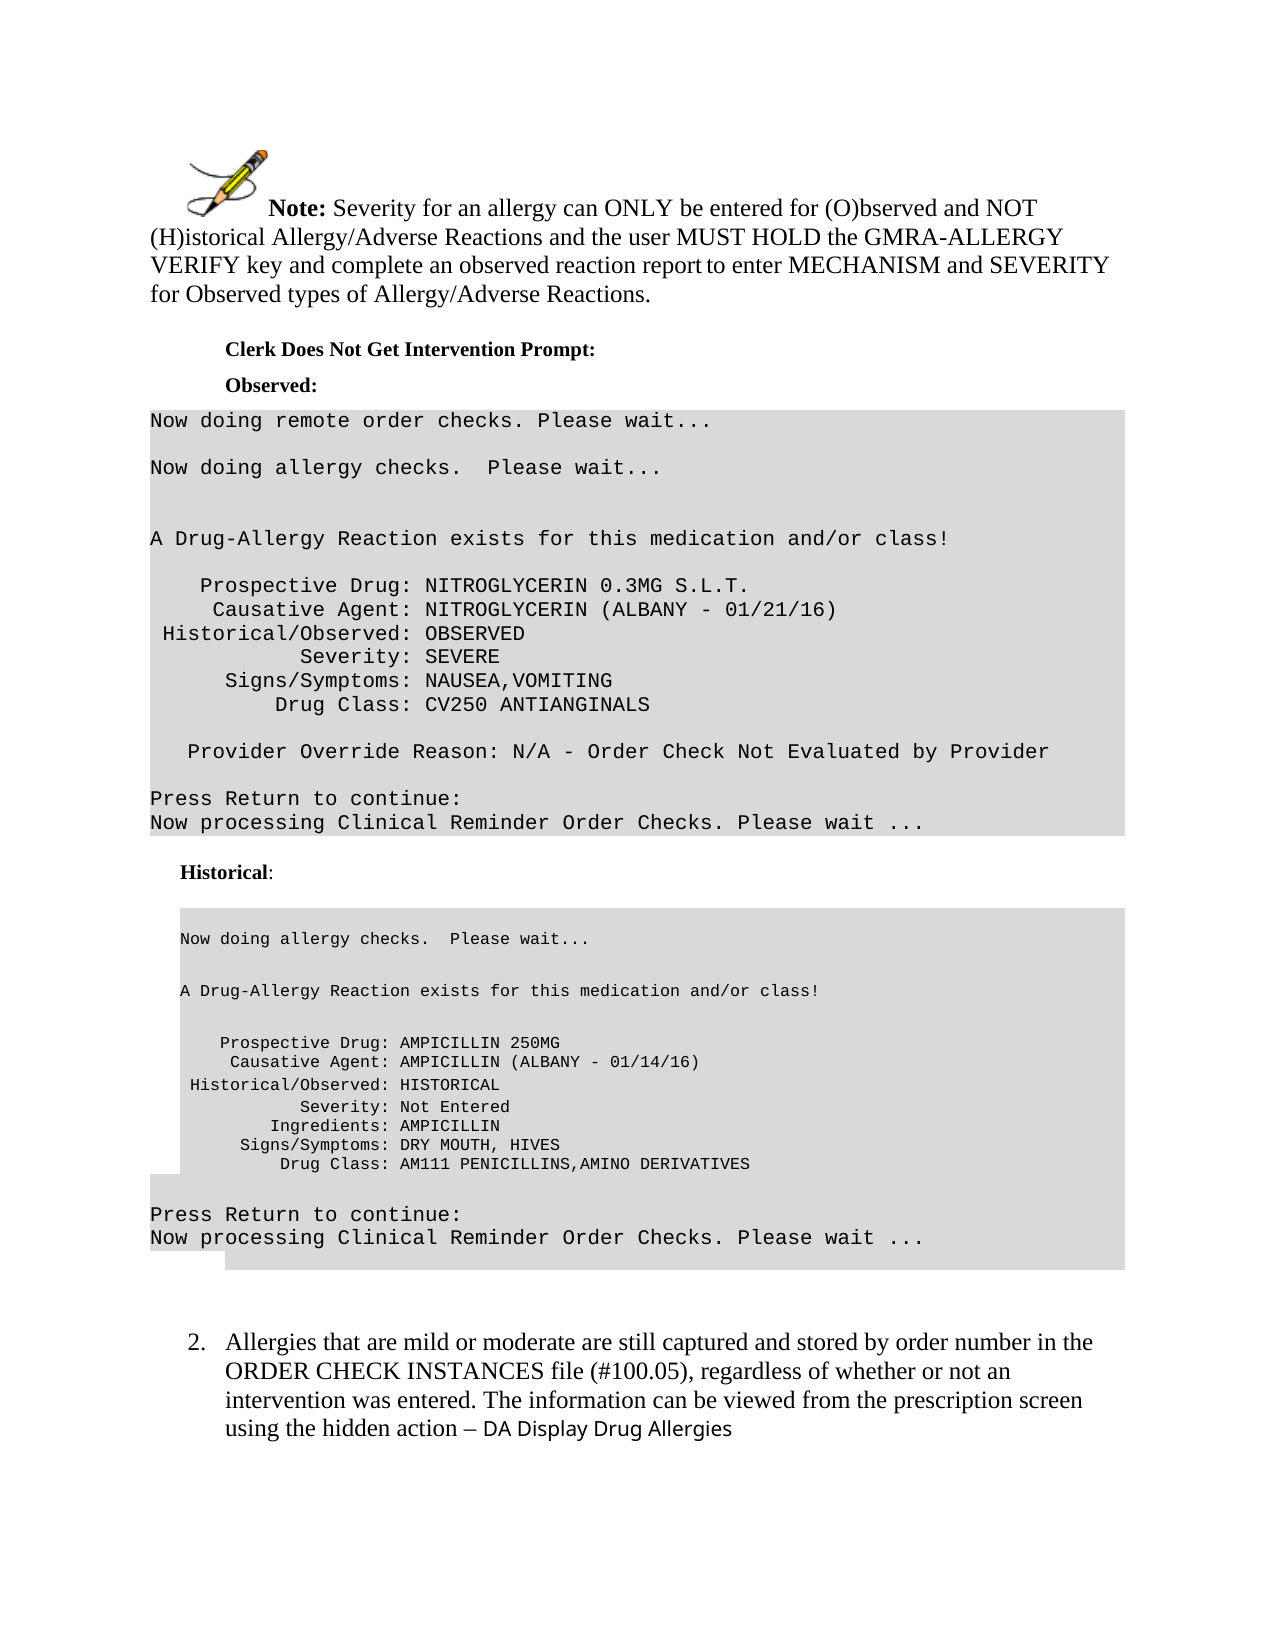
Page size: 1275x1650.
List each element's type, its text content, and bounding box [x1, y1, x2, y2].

picture [187, 150, 269, 217]
text Now doing allergy checks. Please wait... [180, 927, 1125, 949]
text A Drug-Allergy Reaction exists for this medication and/or class! [150, 528, 1125, 552]
text Signs/Symptoms: NAUSEA,VOMITING [150, 670, 1125, 694]
text Press Return to continue: [150, 788, 1125, 812]
text Now processing Clinical Reminder Order Checks. Please wait ... [150, 1227, 1125, 1251]
text Historical/Observed: OBSERVED [150, 623, 1125, 646]
text Prospective Drug: NITROGLYCERIN 0.3MG S.L.T. [150, 576, 1125, 599]
subtitle Clerk Does Not Get Intervention Prompt: [225, 337, 1125, 361]
text Note: Severity for an allergy can ONLY be entered for (O)bserved and NOT (H)istorical Allergy/Adverse Reactions and the user MUST HOLD the GMRA-ALLERGY VERIFY key and complete an observed reaction report to enter MECHANISM and SEVERITY for Observed types of Allergy/Adverse Reactions. [150, 150, 1125, 308]
text Severity: SEVERE [150, 646, 1125, 670]
text Press Return to continue: [150, 1204, 1125, 1227]
subtitle Observed: [225, 373, 1125, 397]
text Now processing Clinical Reminder Order Checks. Please wait ... [150, 812, 1125, 836]
text Prospective Drug: AMPICILLIN 250MG Causative Agent: AMPICILLIN (ALBANY - 01/14/16) Historical/Observed: HISTORICAL Severity: Not Entered Ingredients: AMPICILLIN Signs/Symptoms: DRY MOUTH, HIVES Drug Class: AM111 PENICILLINS,AMINO DERIVATIVES [180, 1031, 1125, 1174]
text Now doing allergy checks. Please wait... [150, 457, 1125, 481]
text Historical: [180, 860, 1125, 884]
text Drug Class: CV250 ANTIANGINALS [150, 694, 1125, 717]
text Now doing remote order checks. Please wait... [150, 410, 1125, 434]
text A Drug-Allergy Reaction exists for this medication and/or class! [180, 979, 1125, 1001]
list Allergies that are mild or moderate are still captured and stored by order number in the ORDER CHECK INSTANCES file (#100.05), regardless of whether or not an intervention was entered. The information can be viewed from the prescription screen using the hidden action – DA Display Drug Allergies [187, 1327, 1125, 1443]
text Causative Agent: NITROGLYCERIN (ALBANY - 01/21/16) [150, 599, 1125, 623]
text Provider Override Reason: N/A - Order Check Not Evaluated by Provider [150, 741, 1125, 765]
